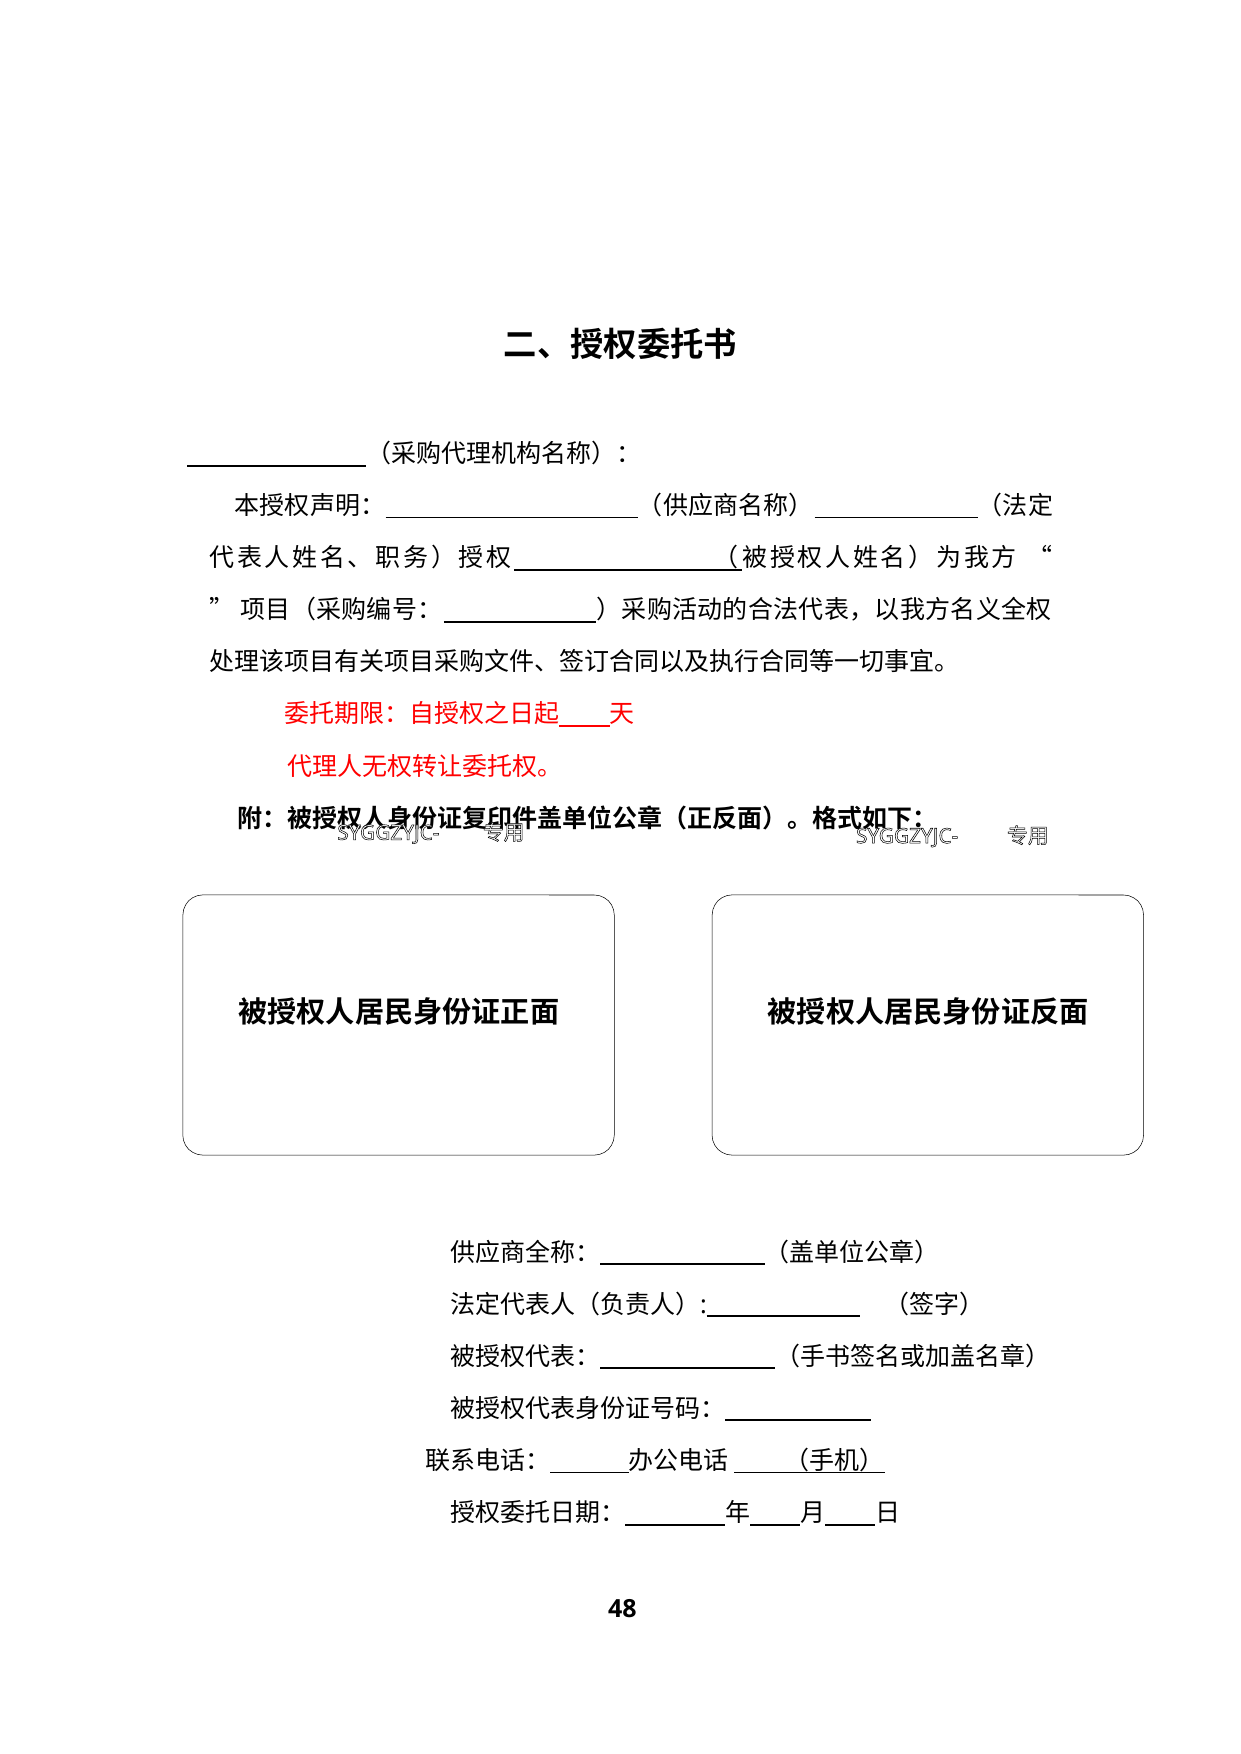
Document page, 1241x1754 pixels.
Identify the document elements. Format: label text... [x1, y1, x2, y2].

text 二、授权委托书 [187, 306, 1053, 369]
text 联系电话： 办公电话 （手机） [187, 1428, 1053, 1480]
text 委托期限：自授权之日起 天 [209, 681, 1053, 733]
text 供应商全称： （盖单位公章） [187, 1219, 1053, 1272]
text （采购代理机构名称）： [187, 421, 1053, 473]
text 被授权代表身份证号码： [187, 1376, 1053, 1428]
text 法定代表人（负责人）: （签字） [187, 1272, 1053, 1324]
text 被授权代表： （手书签名或加盖名章） [187, 1324, 1053, 1376]
text 代理人无权转让委托权。 [187, 733, 1053, 785]
text 授权委托日期： 年 月 日 [187, 1480, 1053, 1532]
text 附：被授权人身份证复印件盖单位公章（正反面）。格式如下： [187, 785, 1053, 837]
text 本授权声明： （供应商名称） （法定代表人姓名、职务）授权 （被授权人姓名）为我方 “ ” 项目（采购编号： ）采购活动的合法代表，以我方名义全权处理该项目有关项目采购文件、签订合同以及执行合同等一切事宜。 [209, 473, 1053, 681]
